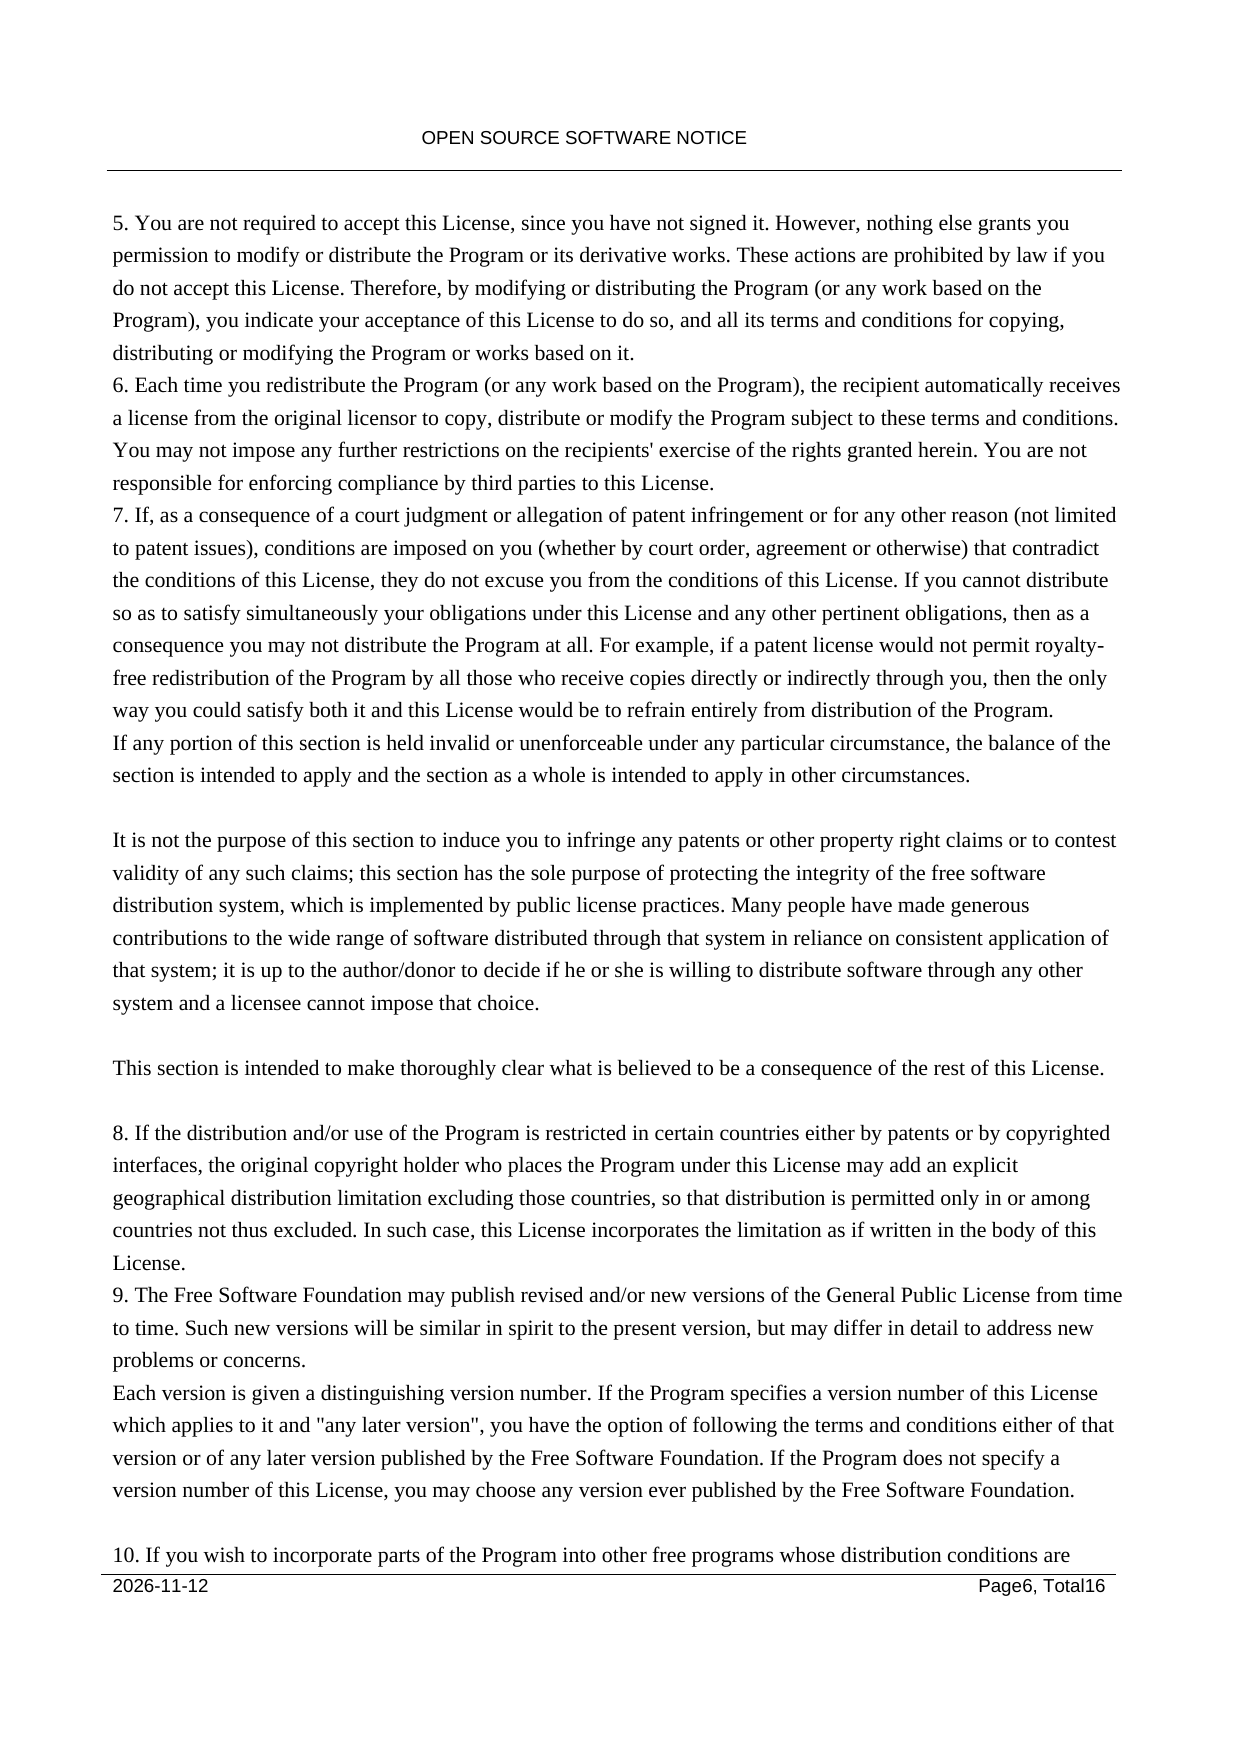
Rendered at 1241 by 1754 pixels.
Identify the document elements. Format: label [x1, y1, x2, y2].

text [112, 206, 1128, 1571]
